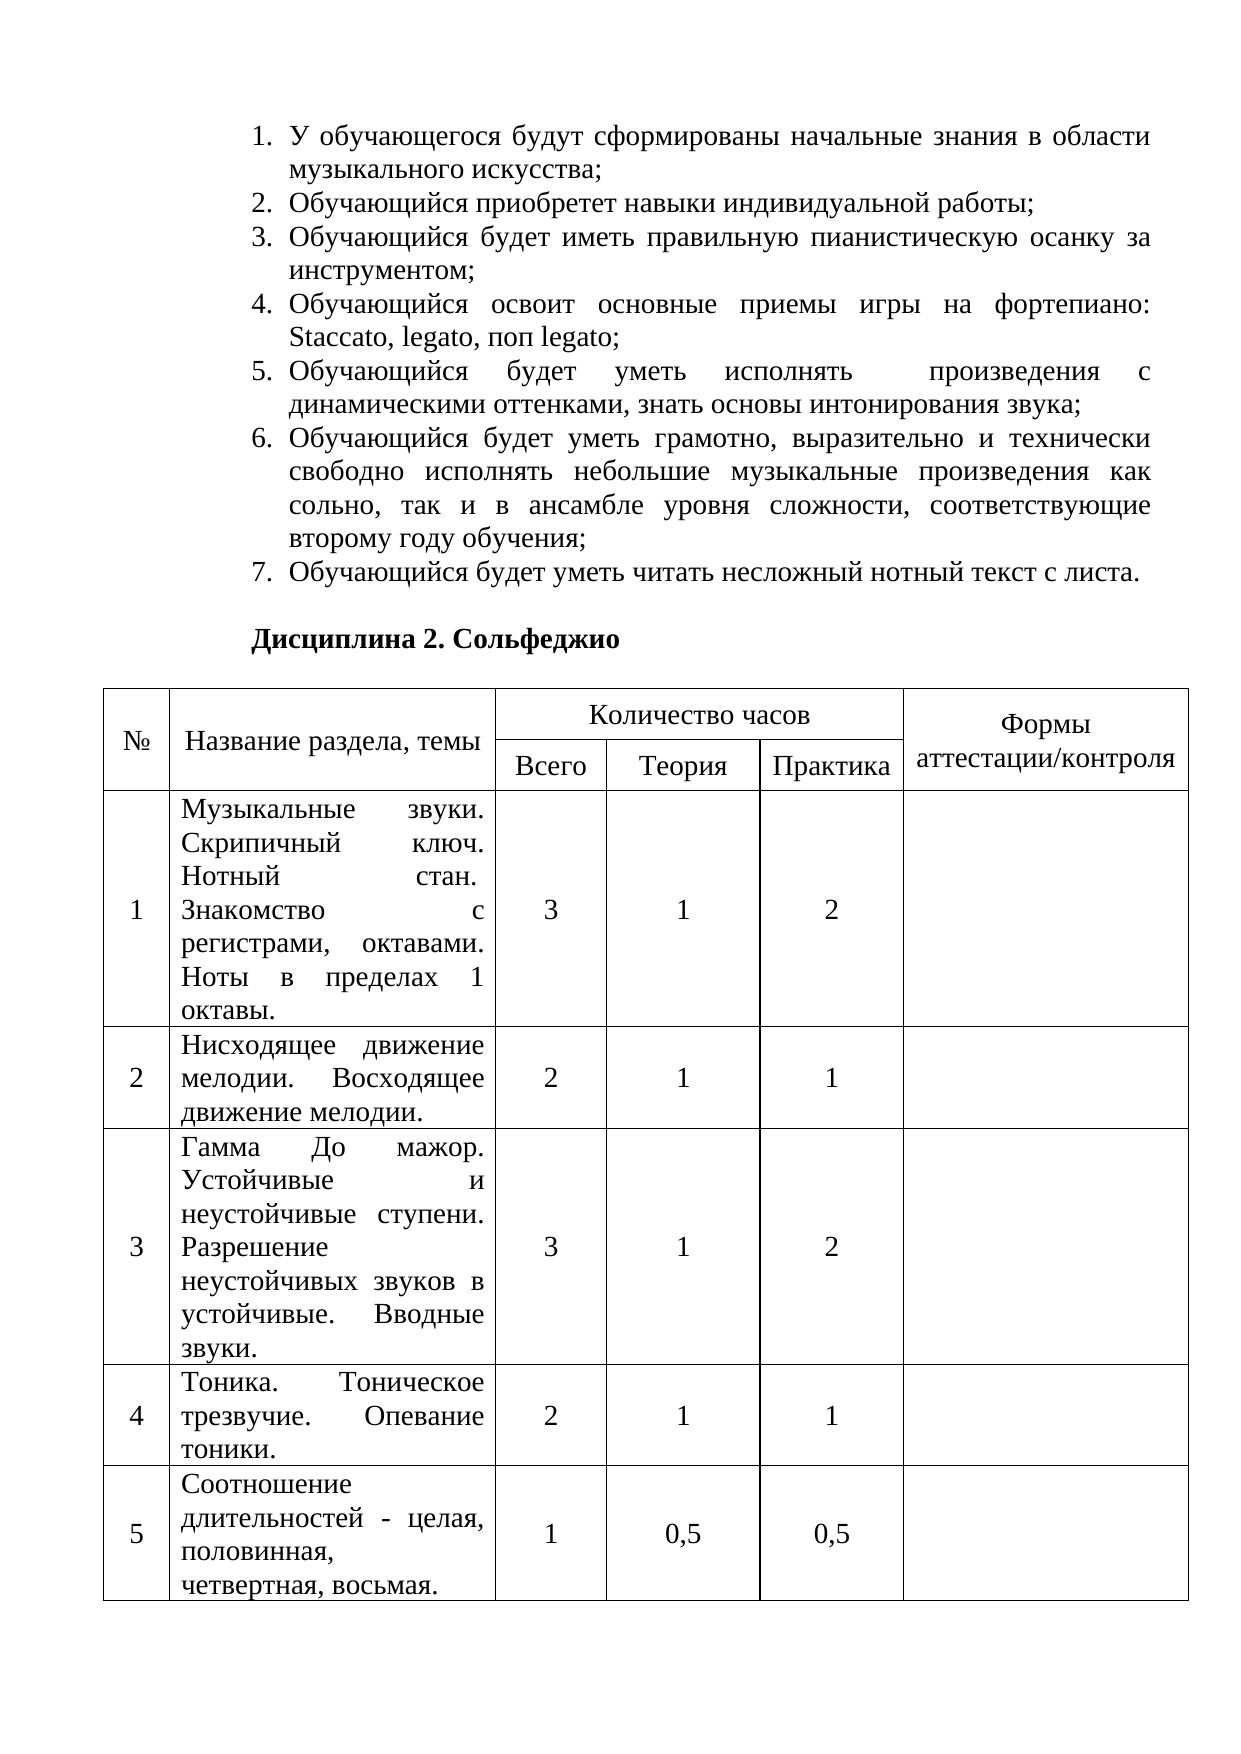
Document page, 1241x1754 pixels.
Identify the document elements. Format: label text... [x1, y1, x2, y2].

list Обучающийся будет уметь исполнять произведения с динамическими оттенками, знать основы интонирования звука; [251, 353, 1152, 420]
table_cell [904, 791, 1188, 1026]
table_cell 1 [607, 1129, 759, 1363]
table_cell 3 [496, 1129, 606, 1363]
table_cell 4 [104, 1365, 169, 1465]
table_cell 0,5 [761, 1466, 903, 1600]
text Дисциплина 2. Сольфеджио [177, 621, 1152, 655]
list Обучающийся будет уметь грамотно, выразительно и технически свободно исполнять небольшие музыкальные произведения как сольно, так и в ансамбле уровня сложности, соответствующие второму году обучения; [251, 420, 1152, 554]
table_cell Нисходящее движение мелодии. Восходящее движение мелодии. [170, 1027, 495, 1128]
table_header Название раздела, темы [170, 689, 495, 790]
table_cell 2 [496, 1365, 606, 1465]
table_cell [904, 1466, 1188, 1600]
table_cell 1 [607, 791, 759, 1026]
table_header Количество часов [496, 689, 903, 739]
table_cell 5 [104, 1466, 169, 1600]
table_cell [904, 1129, 1188, 1363]
table_cell 2 [496, 1027, 606, 1128]
table_cell 3 [496, 791, 606, 1026]
table_cell 2 [761, 791, 903, 1026]
list Обучающийся будет иметь правильную пианистическую осанку за инструментом; [251, 219, 1152, 286]
table_cell Соотношение длительностей - целая, половинная, четвертная, восьмая. [170, 1466, 495, 1600]
table_cell 2 [761, 1129, 903, 1363]
table_cell Всего [496, 740, 606, 790]
table_cell 1 [607, 1365, 759, 1465]
table_cell Гамма До мажор. Устойчивые и неустойчивые ступени. Разрешение неустойчивых звуков в устойчивые. Вводные звуки. [170, 1129, 495, 1363]
table_cell 1 [607, 1027, 759, 1128]
list Обучающийся будет уметь читать несложный нотный текст с листа. [251, 554, 1152, 588]
list Обучающийся приобретет навыки индивидуальной работы; [251, 185, 1152, 219]
list Обучающийся освоит основные приемы игры на фортепиано: Staccato, legato, поп legato; [251, 286, 1152, 353]
table_cell [904, 1027, 1188, 1128]
list У обучающегося будут сформированы начальные знания в области музыкального искусства; [251, 118, 1152, 185]
table_cell 3 [104, 1129, 169, 1363]
table_cell [904, 1365, 1188, 1465]
table_header Формы аттестации/контроля [904, 689, 1188, 790]
table_cell Музыкальные звуки. Скрипичный ключ. Нотный стан. Знакомство с регистрами, октавами. Ноты в пределах 1 октавы. [170, 791, 495, 1026]
table_cell 1 [761, 1365, 903, 1465]
table_cell 1 [761, 1027, 903, 1128]
table_cell 2 [104, 1027, 169, 1128]
table_cell 1 [104, 791, 169, 1026]
table_cell 0,5 [607, 1466, 759, 1600]
table_cell Теория [607, 740, 759, 790]
table_cell 1 [496, 1466, 606, 1600]
table_header № [104, 689, 169, 790]
table_cell Тоника. Тоническое трезвучие. Опевание тоники. [170, 1365, 495, 1465]
table_cell Практика [761, 740, 903, 790]
